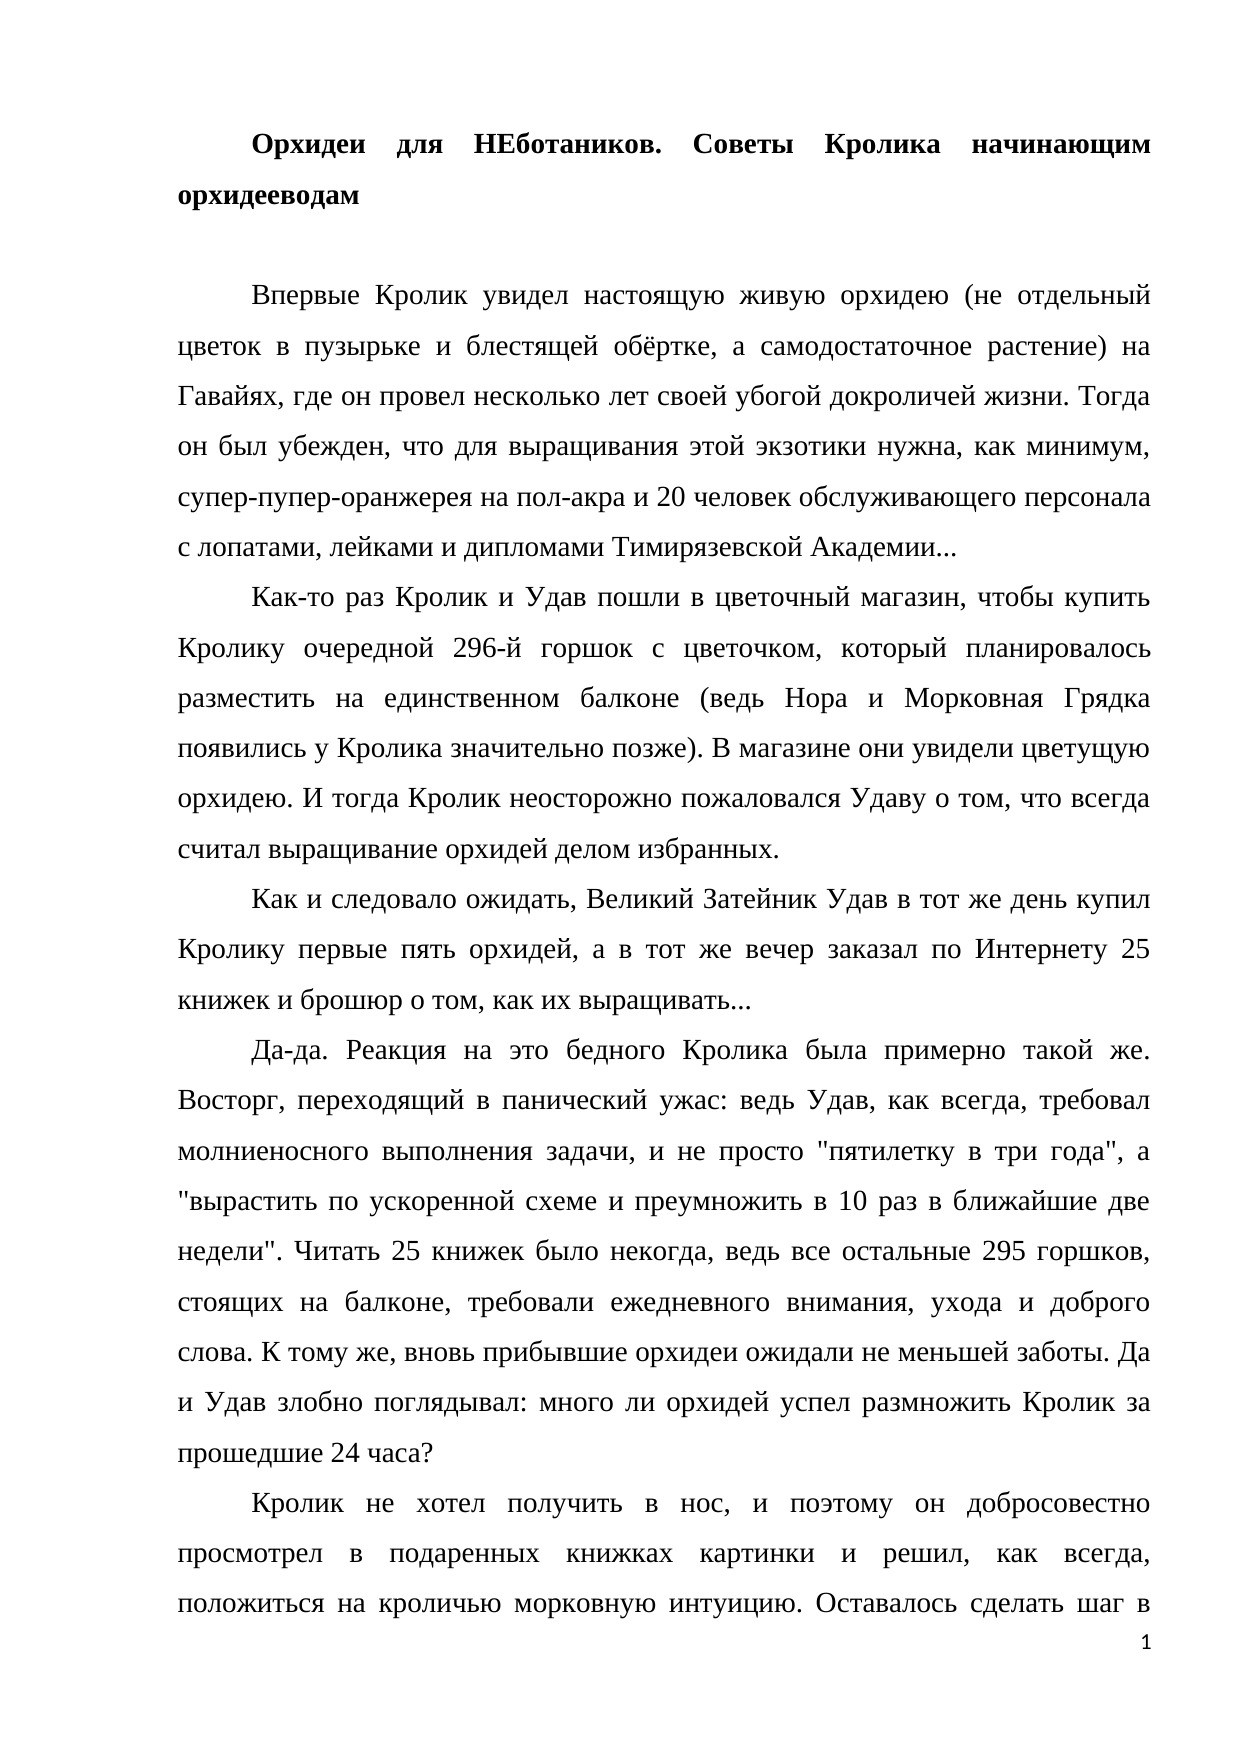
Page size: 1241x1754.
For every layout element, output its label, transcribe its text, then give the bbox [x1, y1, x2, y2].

text Да-да. Реакция на это бедного Кролика была примерно такой же. Восторг, переходящий в панический ужас: ведь Удав, как всегда, требовал молниеносного выполнения задачи, и не просто "пятилетку в три года", а "вырастить по ускоренной схеме и преумножить в 10 раз в ближайшие две недели". Читать 25 книжек было некогда, ведь все остальные 295 горшков, стоящих на балконе, требовали ежедневного внимания, ухода и доброго слова. К тому же, вновь прибывшие орхидеи ожидали не меньшей заботы. Да и Удав злобно поглядывал: много ли орхидей успел размножить Кролик за прошедшие 24 часа? [177, 1032, 1152, 1468]
text Как и следовало ожидать, Великий Затейник Удав в тот же день купил Кролику первые пять орхидей, а в тот же вечер заказал по Интернету 25 книжек и брошюр о том, как их выращивать... [177, 881, 1152, 1015]
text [177, 1485, 1152, 1619]
subtitle Орхидеи для НЕботаников. Советы Кролика начинающим орхидееводам [177, 127, 1152, 210]
text Как-то раз Кролик и Удав пошли в цветочный магазин, чтобы купить Кролику очередной 296-й горшок с цветочком, который планировалось разместить на единственном балконе (ведь Нора и Морковная Грядка появились у Кролика значительно позже). В магазине они увидели цветущую орхидею. И тогда Кролик неосторожно пожаловался Удаву о том, что всегда считал выращивание орхидей делом избранных. [177, 579, 1152, 864]
text Впервые Кролик увидел настоящую живую орхидею (не отдельный цветок в пузырьке и блестящей обёртке, а самодостаточное растение) на Гавайях, где он провел несколько лет своей убогой докроличей жизни. Тогда он был убежден, что для выращивания этой экзотики нужна, как минимум, супер-пупер-оранжерея на пол-акра и 20 человек обслуживающего персонала с лопатами, лейками и дипломами Тимирязевской Академии... [177, 277, 1152, 563]
